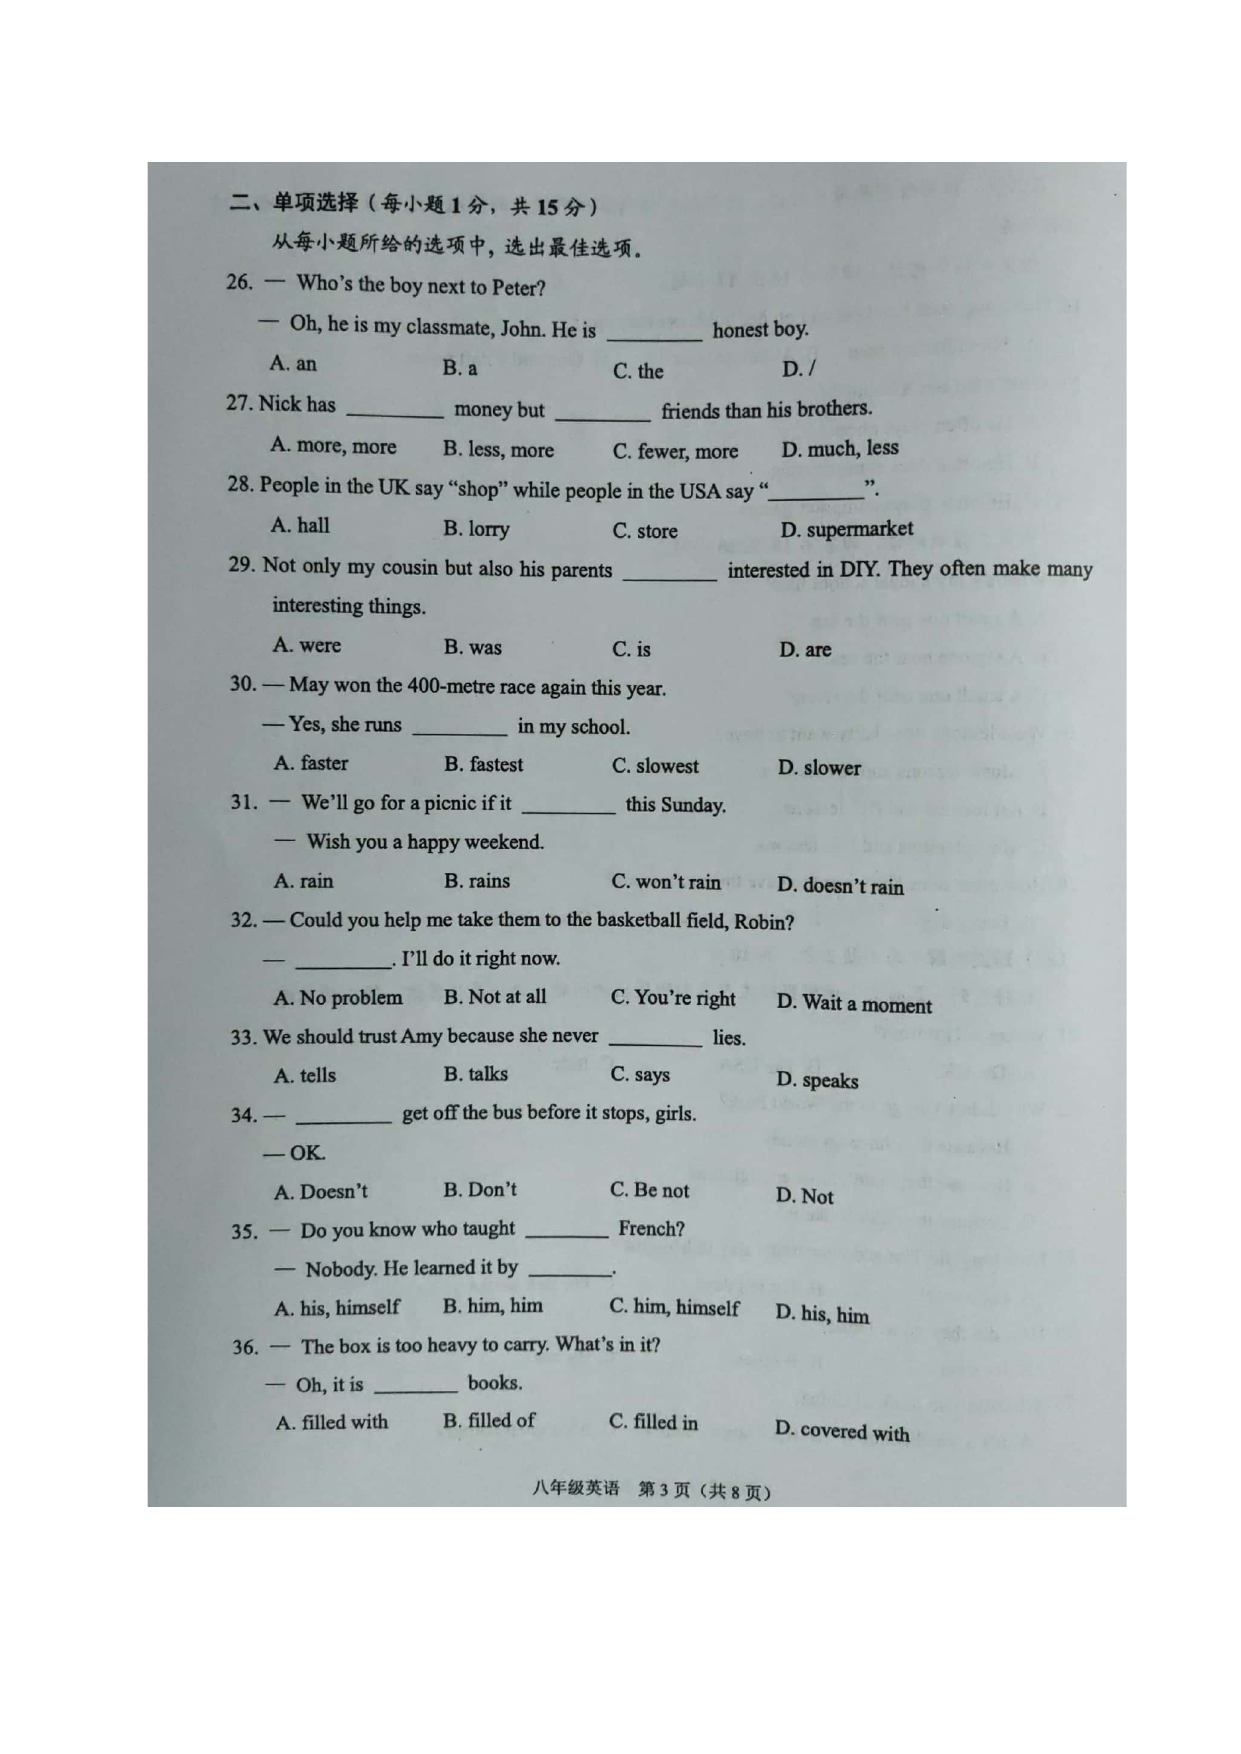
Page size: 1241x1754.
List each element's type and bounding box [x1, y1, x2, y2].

picture [147, 162, 1127, 1507]
